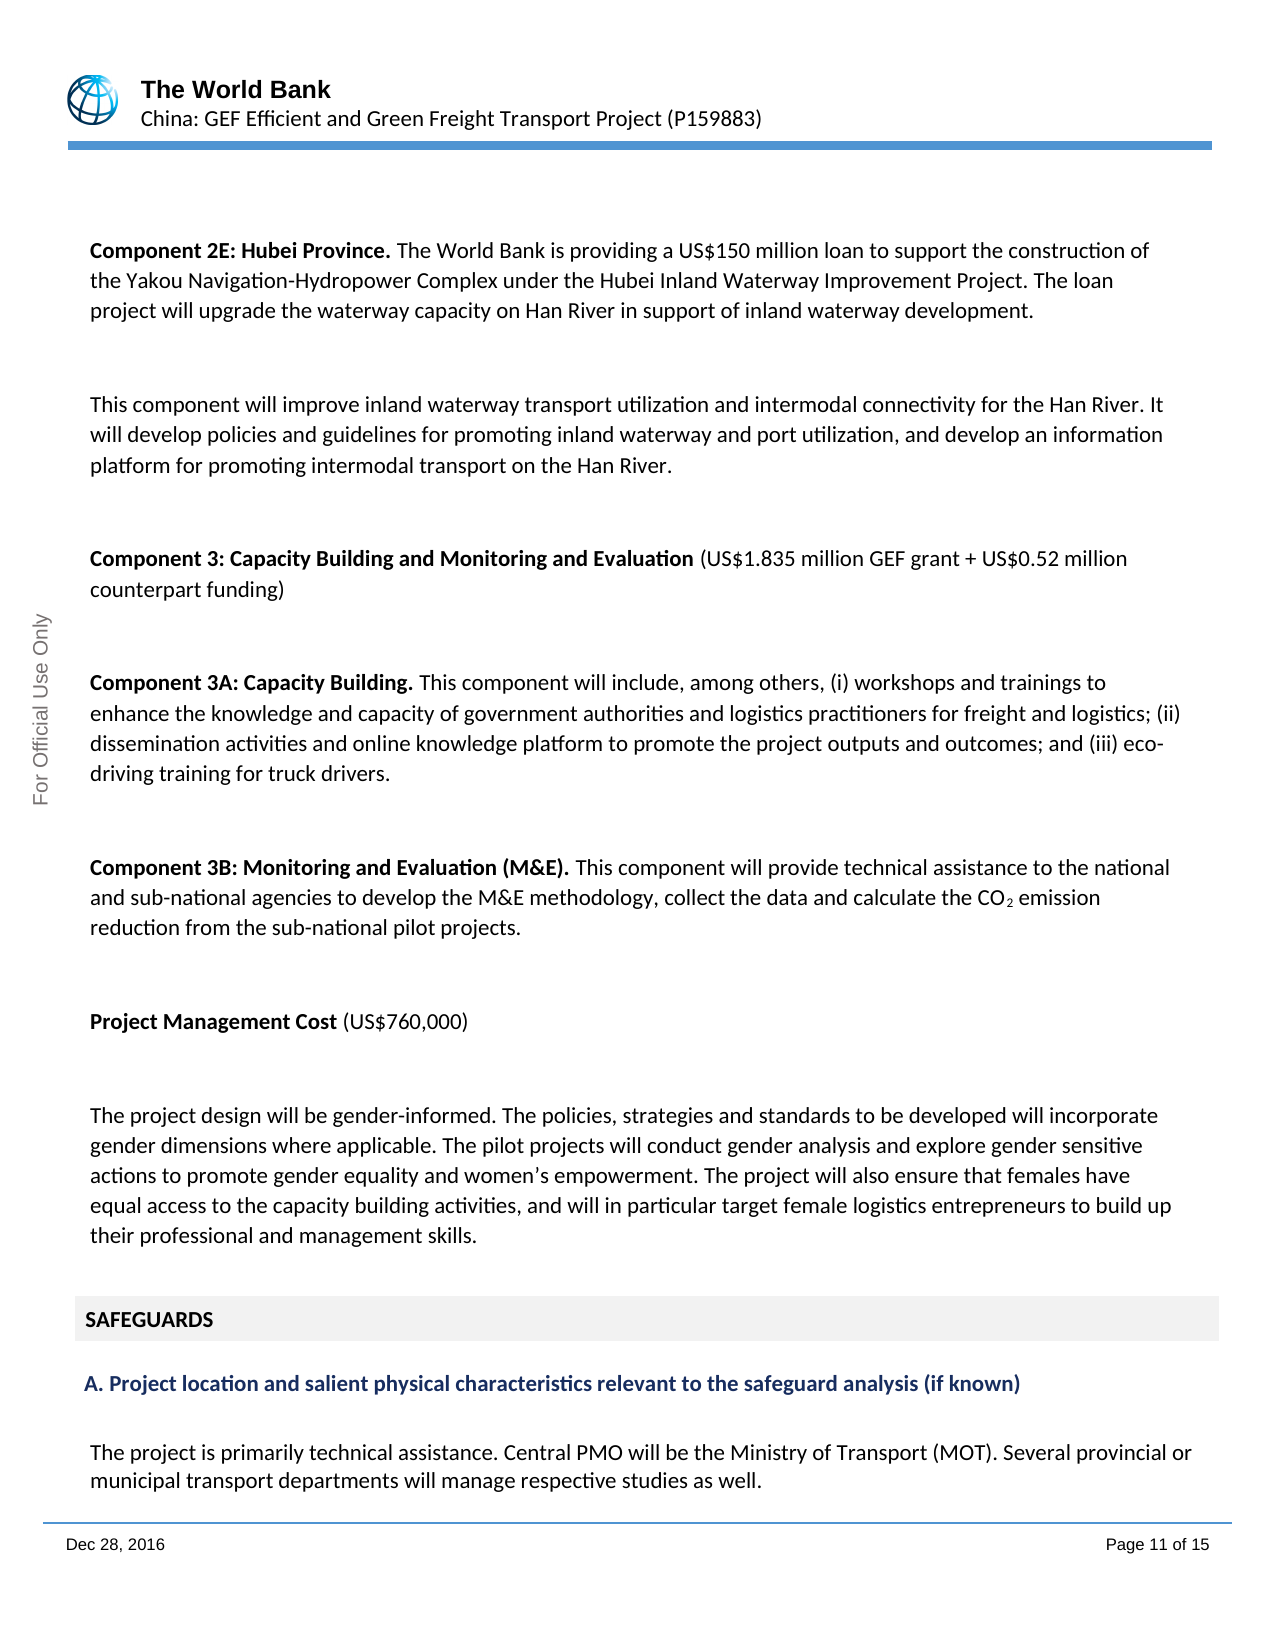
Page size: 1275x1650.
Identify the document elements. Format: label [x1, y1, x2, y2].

picture [99, 75, 119, 113]
picture [91, 86, 97, 94]
picture [83, 83, 91, 90]
picture [67, 75, 119, 125]
